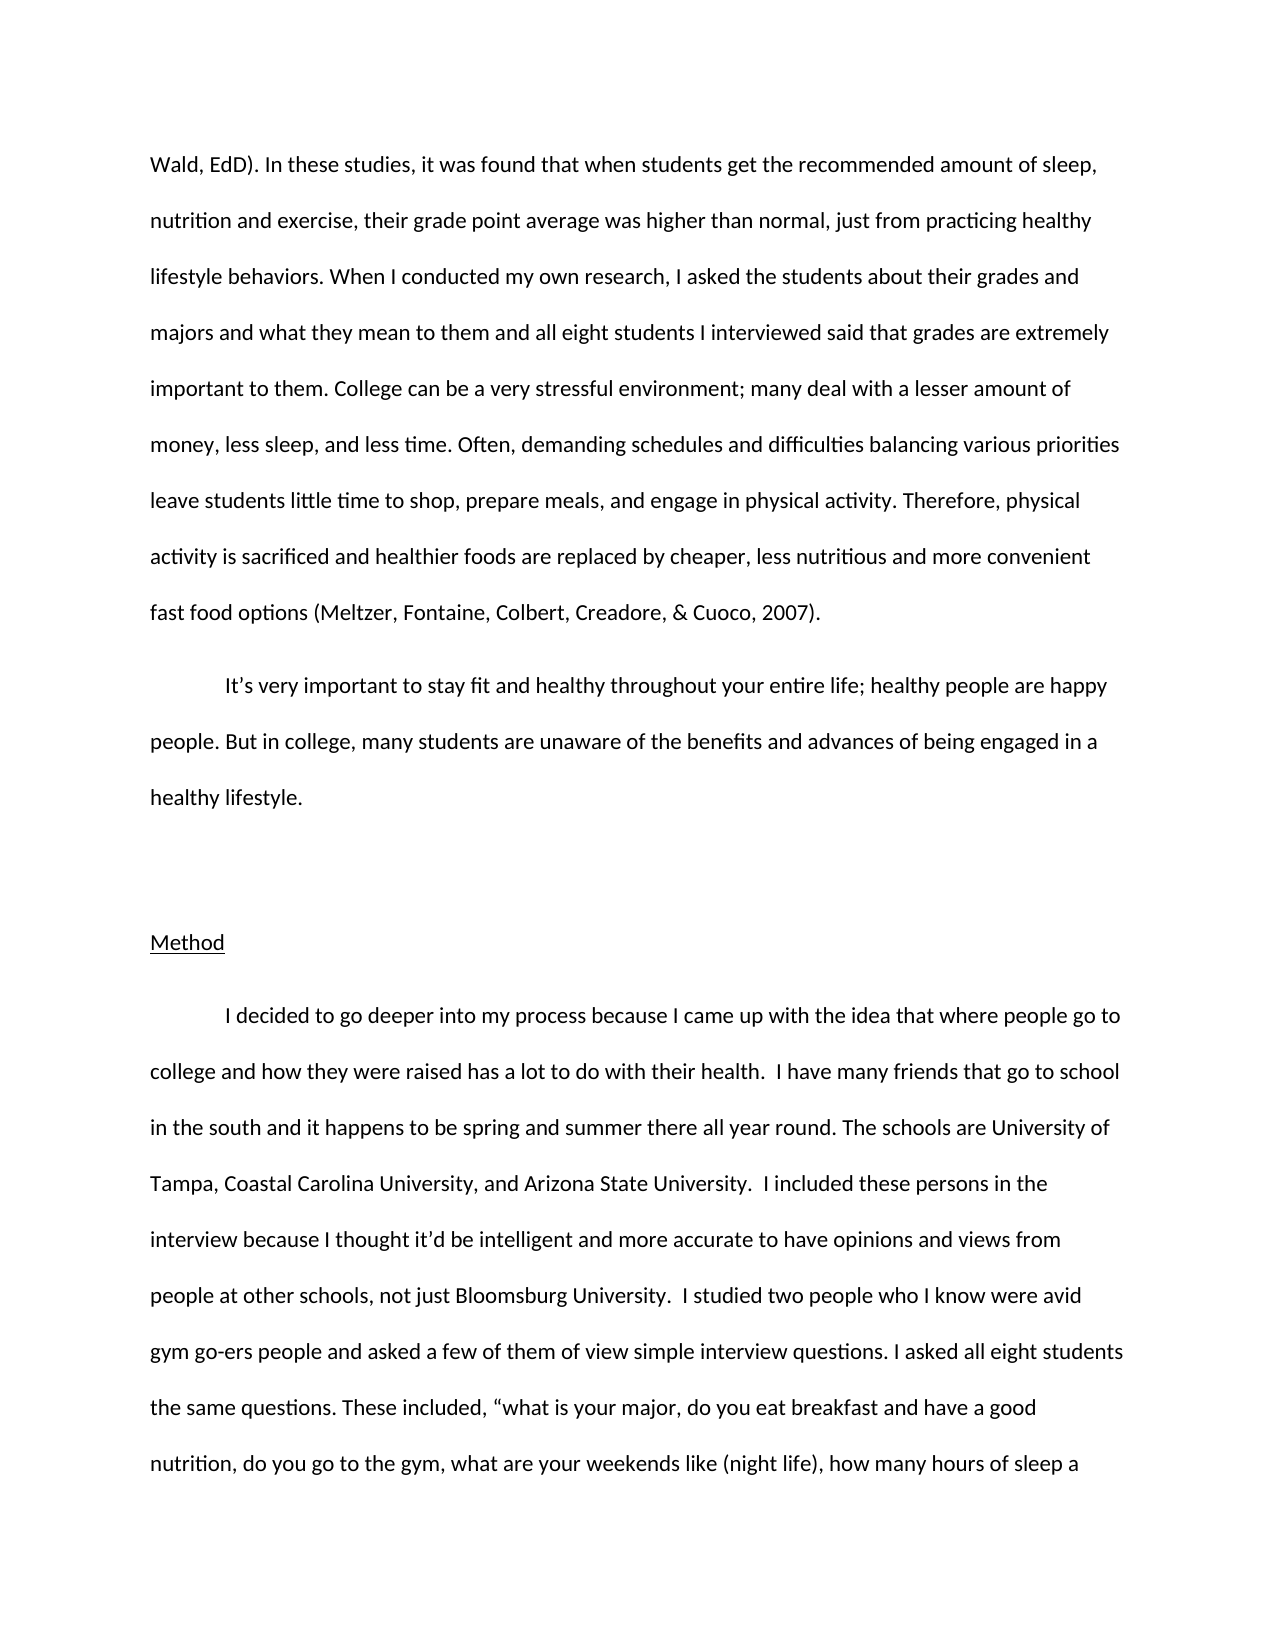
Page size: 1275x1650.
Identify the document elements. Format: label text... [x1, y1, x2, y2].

text Method [150, 928, 1125, 957]
text It’s very important to stay fit and healthy throughout your entire life; healthy people are happy people. But in college, many students are unaware of the benefits and advances of being engaged in a healthy lifestyle. [150, 671, 1125, 811]
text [150, 1001, 1125, 1478]
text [150, 150, 1125, 626]
